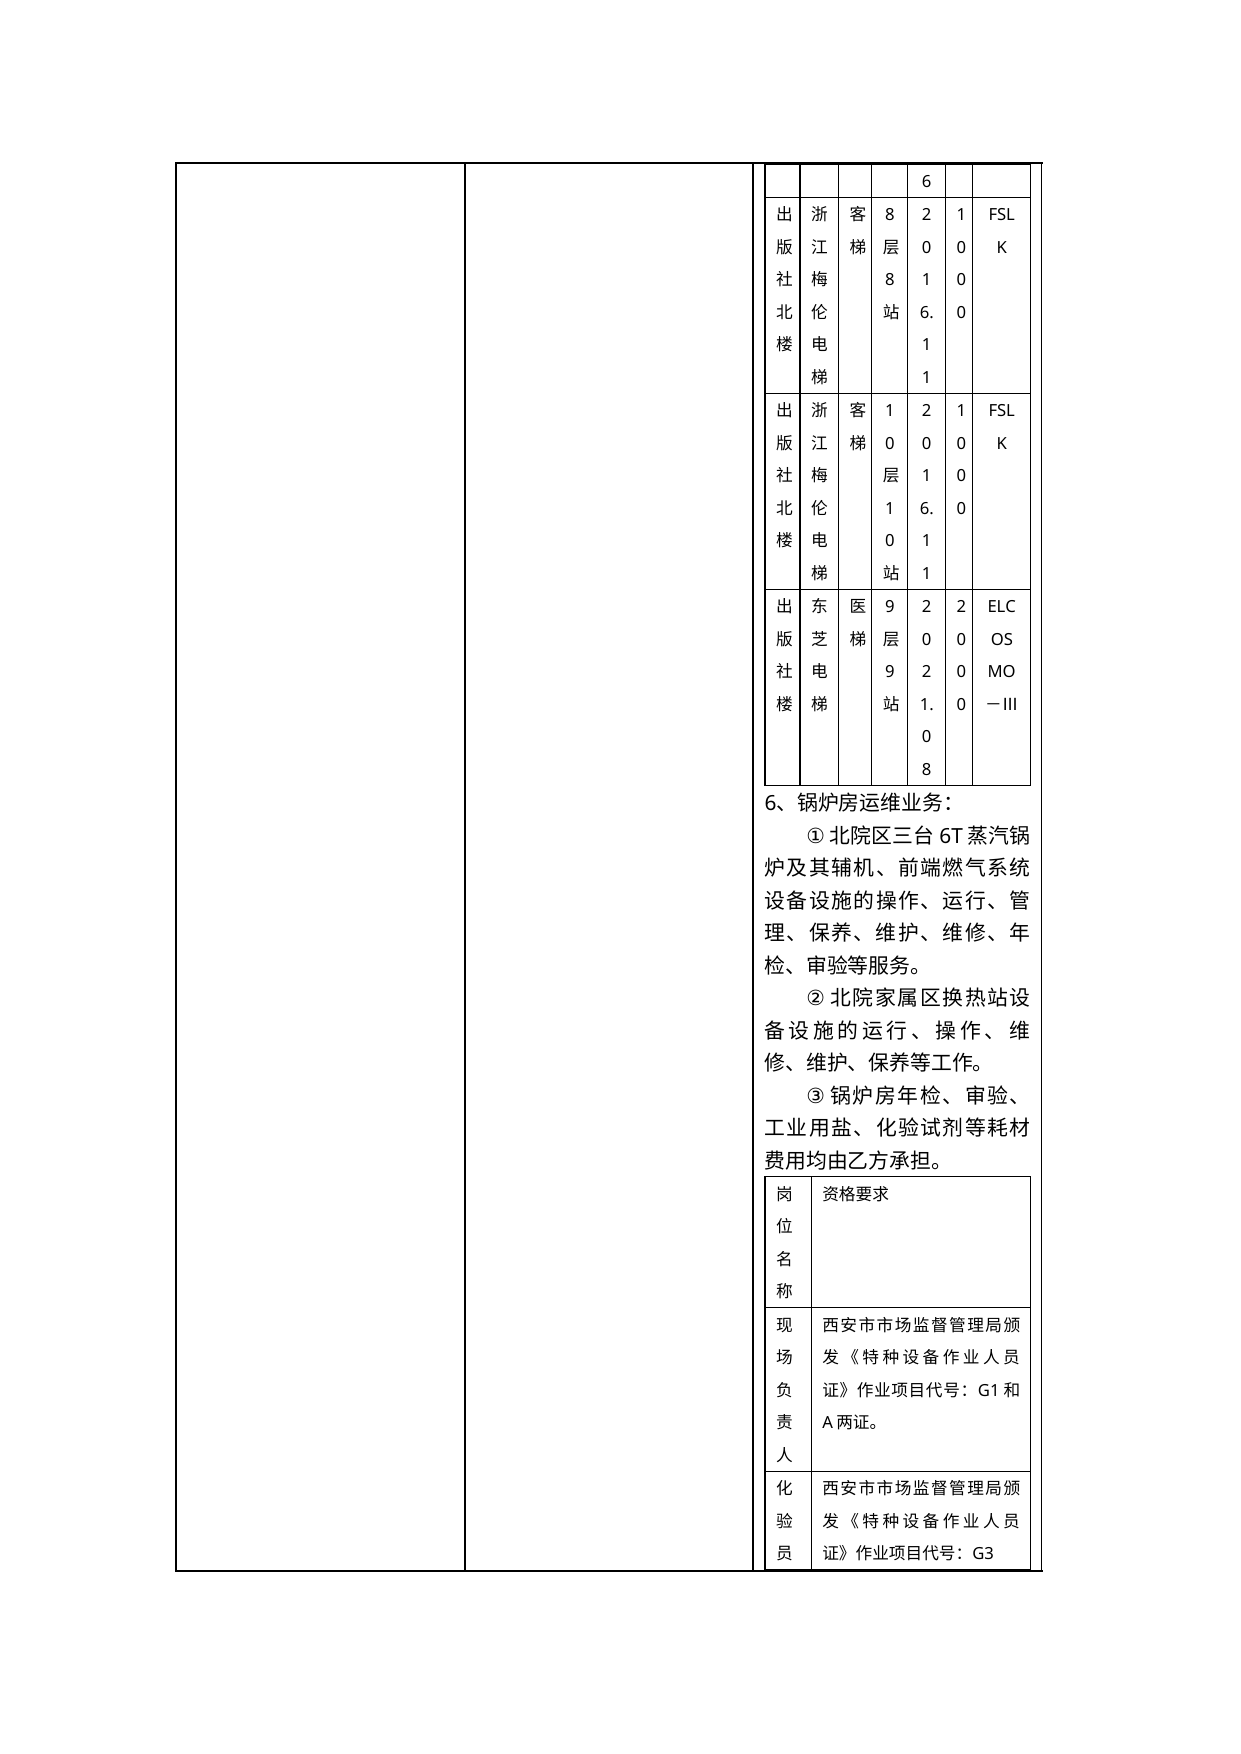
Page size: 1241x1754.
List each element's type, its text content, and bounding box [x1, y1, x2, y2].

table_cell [754, 164, 1041, 1570]
table_cell [466, 164, 752, 1570]
table_cell 1 [177, 164, 464, 1570]
